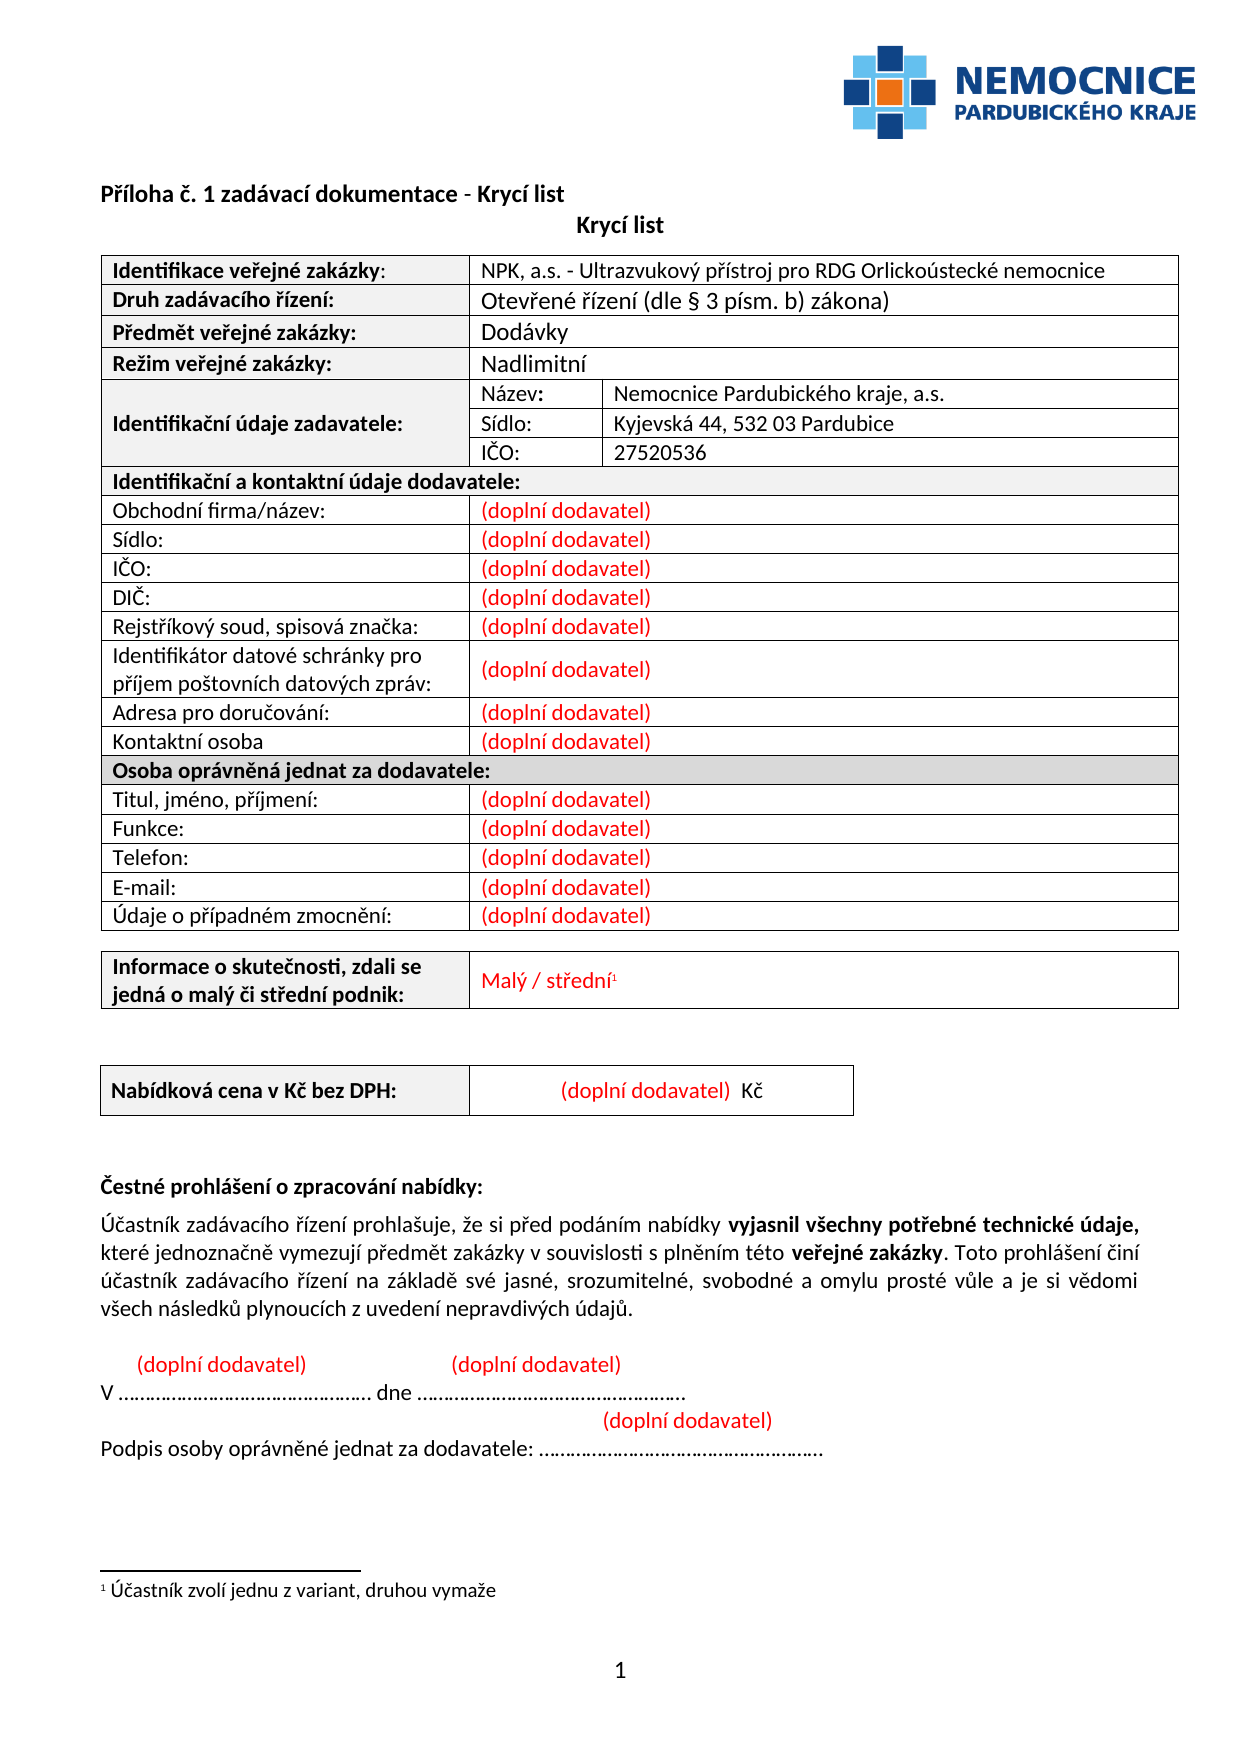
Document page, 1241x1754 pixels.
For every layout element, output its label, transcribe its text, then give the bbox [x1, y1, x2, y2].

table_header Nabídková cena v Kč bez DPH: [101, 1066, 469, 1115]
table_cell Titul, jméno, příjmení: [102, 785, 469, 813]
table_cell Nemocnice Pardubického kraje, a.s. [603, 380, 1178, 408]
table_cell (doplní dodavatel) [470, 873, 1178, 901]
table_cell (doplní dodavatel) [470, 902, 1178, 930]
table_cell Kyjevská 44, 532 03 Pardubice [603, 409, 1178, 437]
table_header (doplní dodavatel) Kč [470, 1066, 853, 1115]
table_cell Otevřené řízení (dle § 3 písm. b) zákona) [470, 285, 1178, 315]
table_cell Rejstříkový soud, spisová značka: [102, 612, 469, 640]
table_cell (doplní dodavatel) [470, 727, 1178, 755]
table_header Malý / střední [470, 952, 1178, 1008]
table_cell Osoba oprávněná jednat za dodavatele: [102, 756, 1178, 784]
text Účastník zadávacího řízení prohlašuje, že si před podáním nabídky vyjasnil všechny potřebné technické údaje, které jednoznačně vymezují předmět zakázky v souvislosti s plněním této veřejné zakázky. Toto prohlášení činí účastník zadávacího řízení na základě své jasné, srozumitelné, svobodné a omylu prosté vůle a je si vědomi všech následků plynoucích z uvedení nepravdivých údajů. [100, 1210, 1140, 1322]
text (doplní dodavatel) (doplní dodavatel) [100, 1351, 1140, 1378]
table_cell (doplní dodavatel) [470, 496, 1178, 524]
table_header NPK, a.s. - Ultrazvukový přístroj pro RDG Orlickoústecké nemocnice [470, 256, 1178, 284]
table_cell Adresa pro doručování: [102, 698, 469, 726]
table_cell Funkce: [102, 815, 469, 842]
table_cell IČO: [470, 438, 602, 466]
table_cell Sídlo: [102, 525, 469, 553]
table_cell Dodávky [470, 316, 1178, 347]
table_cell 27520536 [603, 438, 1178, 466]
text Příloha č. 1 zadávací dokumentace - Krycí list [100, 178, 1140, 209]
table_cell IČO: [102, 554, 469, 582]
table_cell (doplní dodavatel) [470, 785, 1178, 813]
table_cell Druh zadávacího řízení: [102, 285, 469, 315]
text (doplní dodavatel) [100, 1407, 1140, 1434]
text Podpis osoby oprávněné jednat za dodavatele: ……………………………………………… [100, 1434, 1140, 1463]
table_cell Název: [470, 380, 602, 408]
table_cell (doplní dodavatel) [470, 583, 1178, 611]
table_header Identifikace veřejné zakázky: [102, 256, 469, 284]
table_cell Identifikátor datové schránky pro příjem poštovních datových zpráv: [102, 641, 469, 697]
table_cell Telefon: [102, 844, 469, 872]
table_cell Údaje o případném zmocnění: [102, 902, 469, 930]
table_cell Identifikační a kontaktní údaje dodavatele: [102, 467, 1178, 495]
table_header Informace o skutečnosti, zdali se jedná o malý či střední podnik: [102, 952, 469, 1008]
table_cell (doplní dodavatel) [470, 815, 1178, 842]
table_cell Předmět veřejné zakázky: [102, 316, 469, 347]
picture [842, 45, 1196, 140]
table_cell (doplní dodavatel) [470, 844, 1178, 872]
table_cell (doplní dodavatel) [470, 612, 1178, 640]
text Krycí list [100, 209, 1140, 239]
table_cell Identifikační údaje zadavatele: [102, 380, 469, 466]
table_cell Kontaktní osoba [102, 727, 469, 755]
table_cell DIČ: [102, 583, 469, 611]
table_cell Sídlo: [470, 409, 602, 437]
table_cell Režim veřejné zakázky: [102, 348, 469, 378]
text V ………………………………………… dne …………………………………………… [100, 1378, 1140, 1407]
table_cell (doplní dodavatel) [470, 698, 1178, 726]
table_cell Nadlimitní [470, 348, 1178, 378]
table_cell Obchodní firma/název: [102, 496, 469, 524]
table_cell (doplní dodavatel) [470, 641, 1178, 697]
text Čestné prohlášení o zpracování nabídky: [100, 1172, 1140, 1200]
table_cell (doplní dodavatel) [470, 525, 1178, 553]
table_cell (doplní dodavatel) [470, 554, 1178, 582]
table_cell E-mail: [102, 873, 469, 901]
